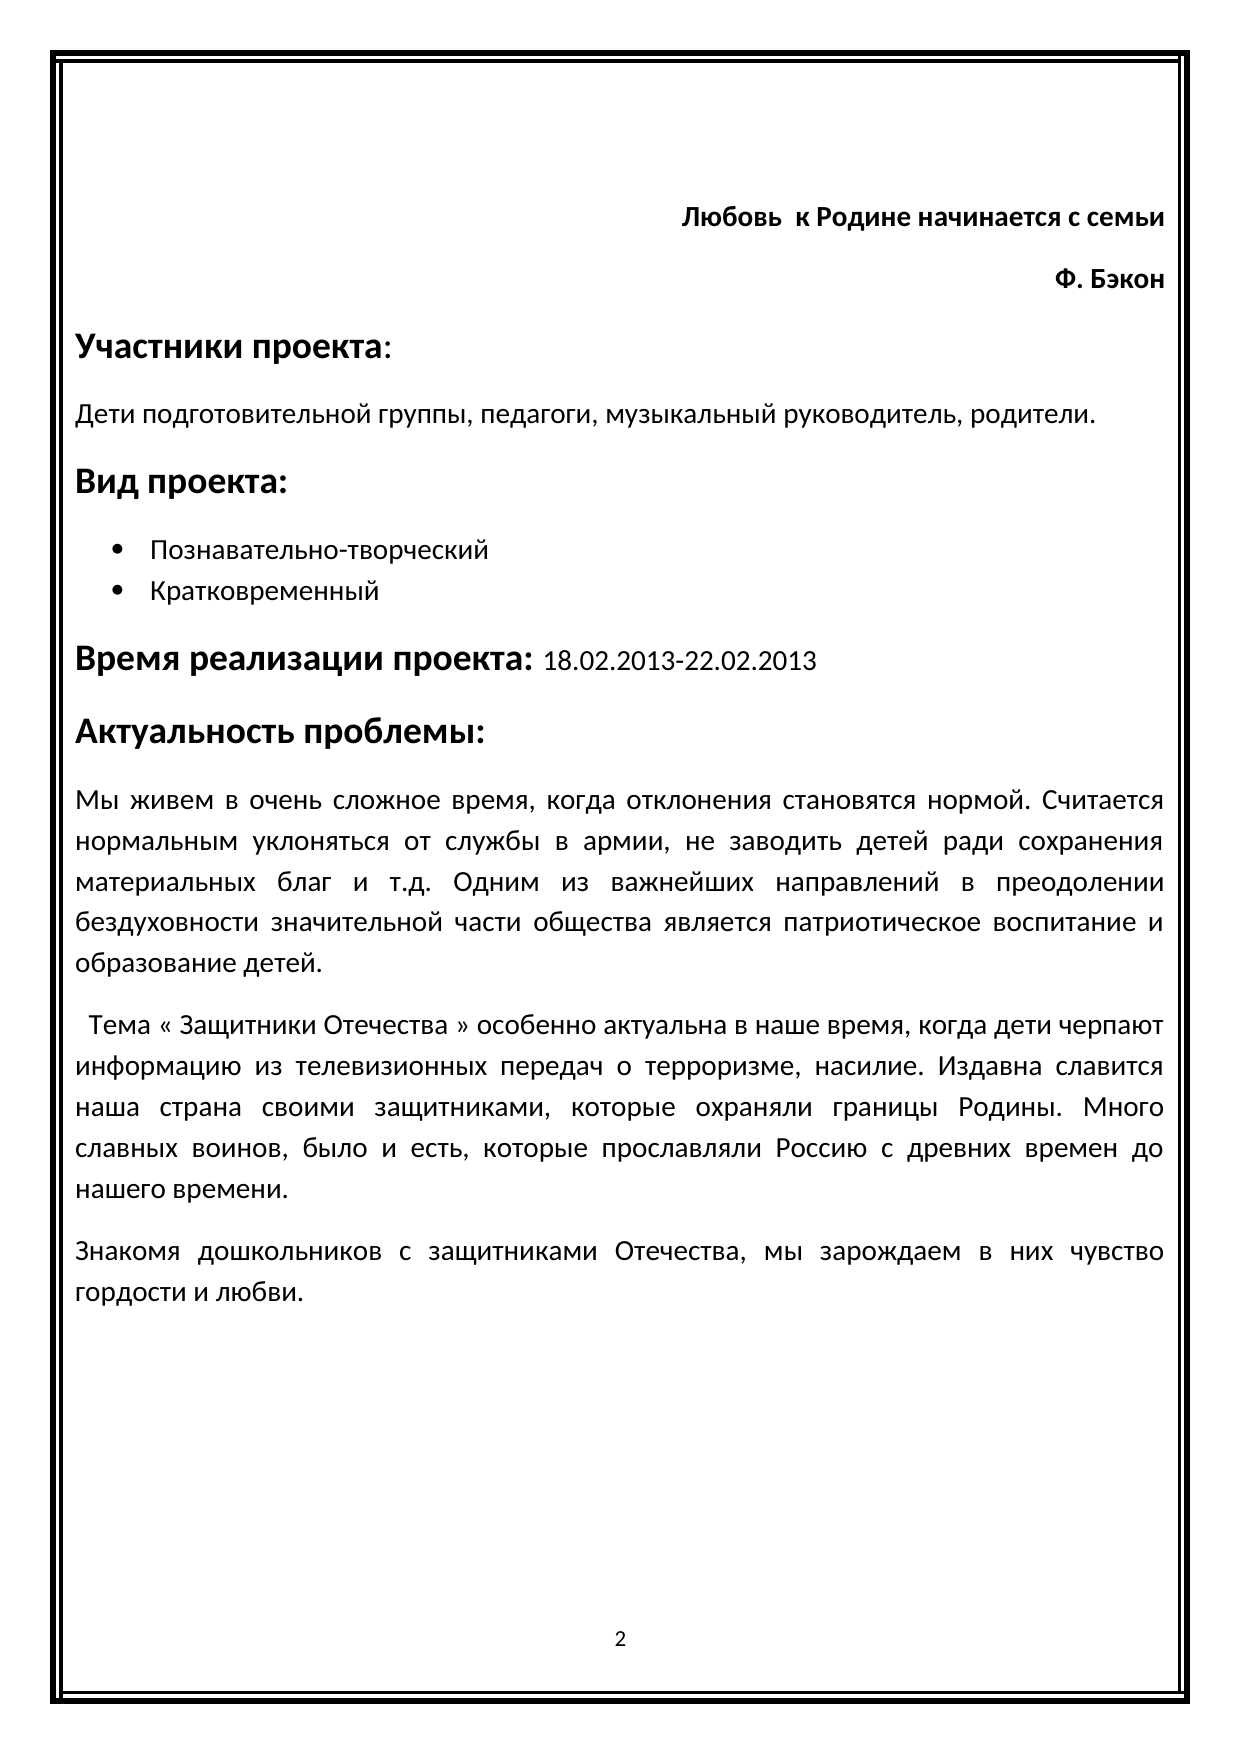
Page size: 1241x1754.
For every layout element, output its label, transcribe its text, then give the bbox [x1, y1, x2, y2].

text Любовь к Родине начинается с семьи [75, 198, 1165, 234]
text Знакомя дошкольников с защитниками Отечества, мы зарождаем в них чувство гордости и любви. [75, 1232, 1165, 1308]
list Познавательно-творческий [112, 531, 1165, 567]
list Кратковременный [112, 572, 1165, 607]
text Мы живем в очень сложное время, когда отклонения становятся нормой. Считается нормальным уклоняться от службы в армии, не заводить детей ради сохранения материальных благ и т.д. Одним из важнейших направлений в преодолении бездуховности значительной части общества является патриотическое воспитание и образование детей. [75, 781, 1165, 980]
text Дети подготовительной группы, педагоги, музыкальный руководитель, родители. [75, 396, 1165, 431]
text Вид проекта: [75, 457, 1165, 503]
text Участники проекта: [75, 322, 1165, 368]
text Ф. Бэкон [75, 260, 1165, 296]
text Время реализации проекта: 18.02.2013-22.02.2013 [75, 634, 1165, 679]
text Тема « Защитники Отечества » особенно актуальна в наше время, когда дети черпают информацию из телевизионных передач о терроризме, насилие. Издавна славится наша страна своими защитниками, которые охраняли границы Родины. Много славных воинов, было и есть, которые прославляли Россию с древних времен до нашего времени. [75, 1006, 1165, 1206]
text Актуальность проблемы: [75, 707, 1165, 753]
